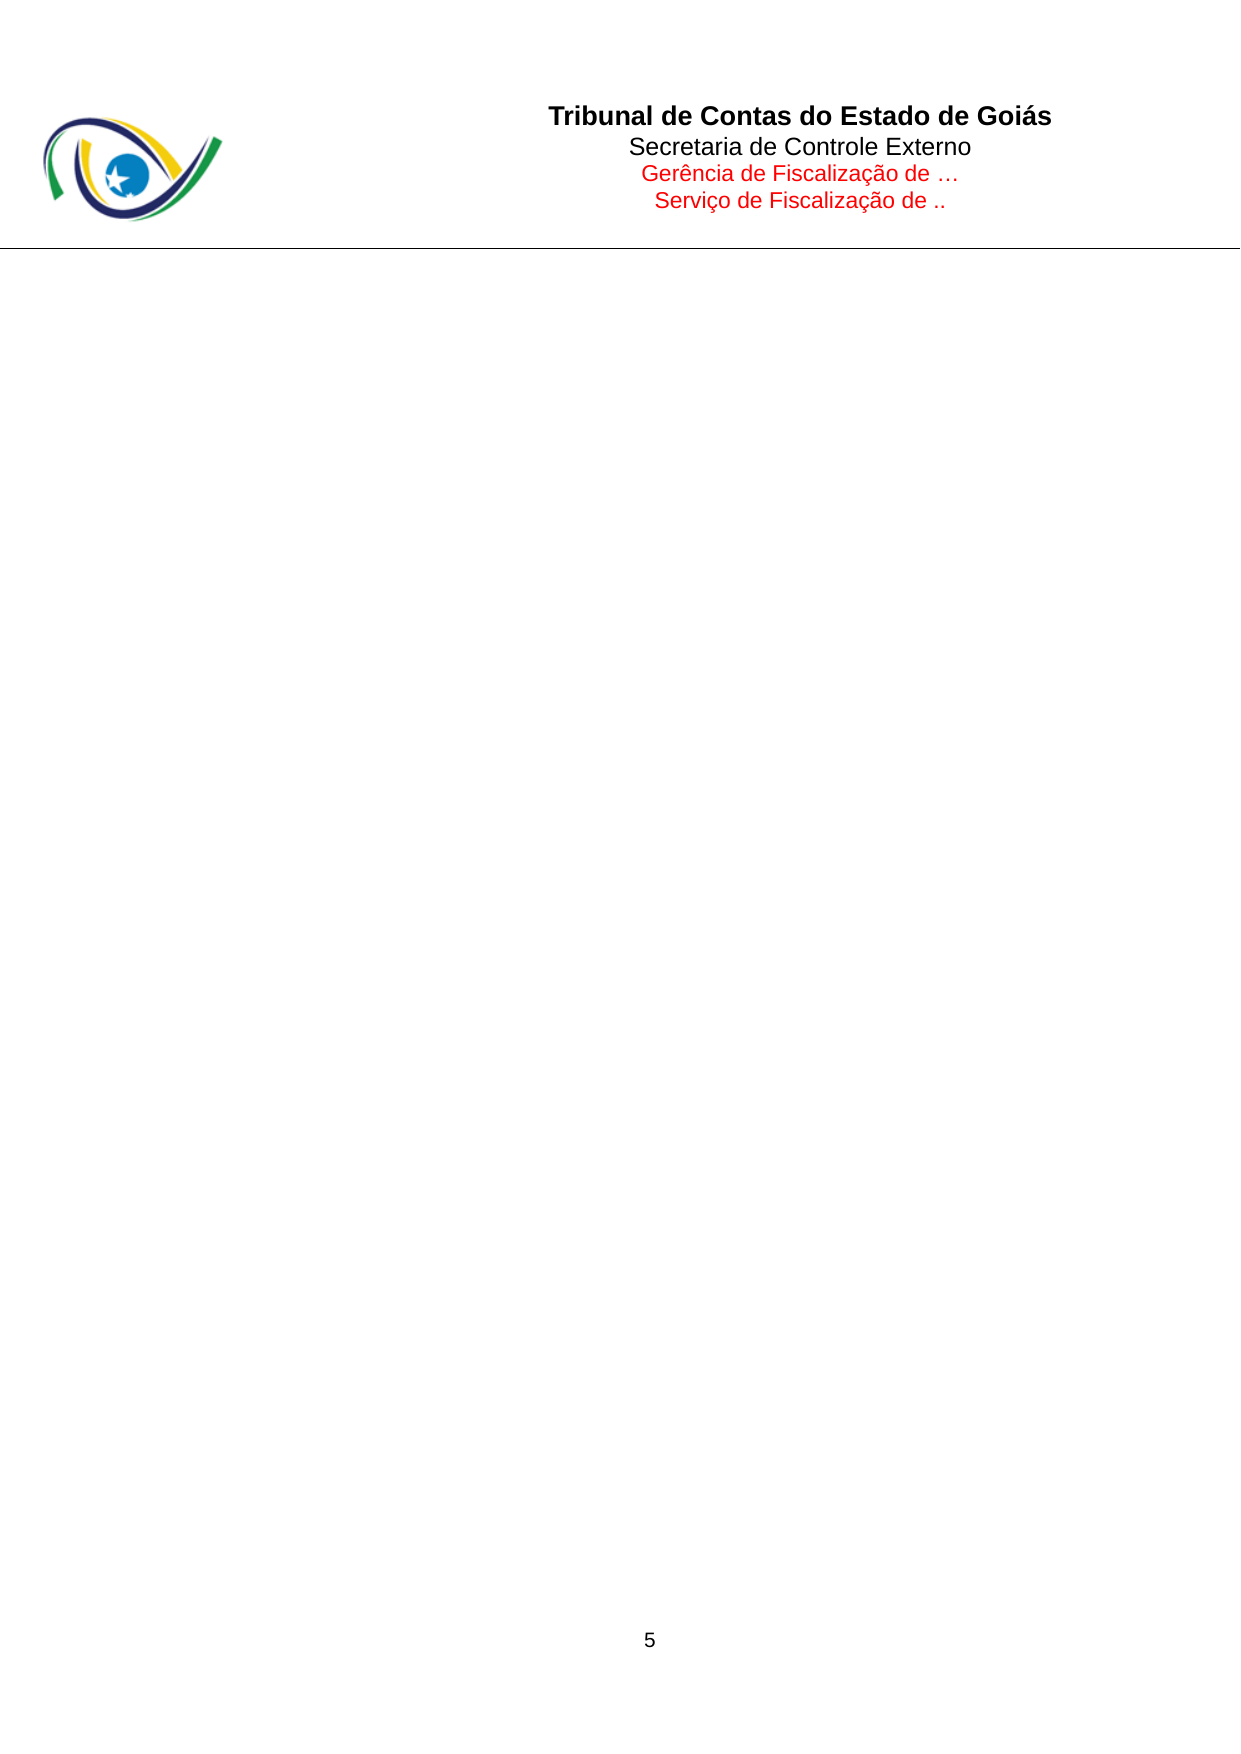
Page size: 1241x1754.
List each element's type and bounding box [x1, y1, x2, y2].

picture [36, 110, 228, 229]
